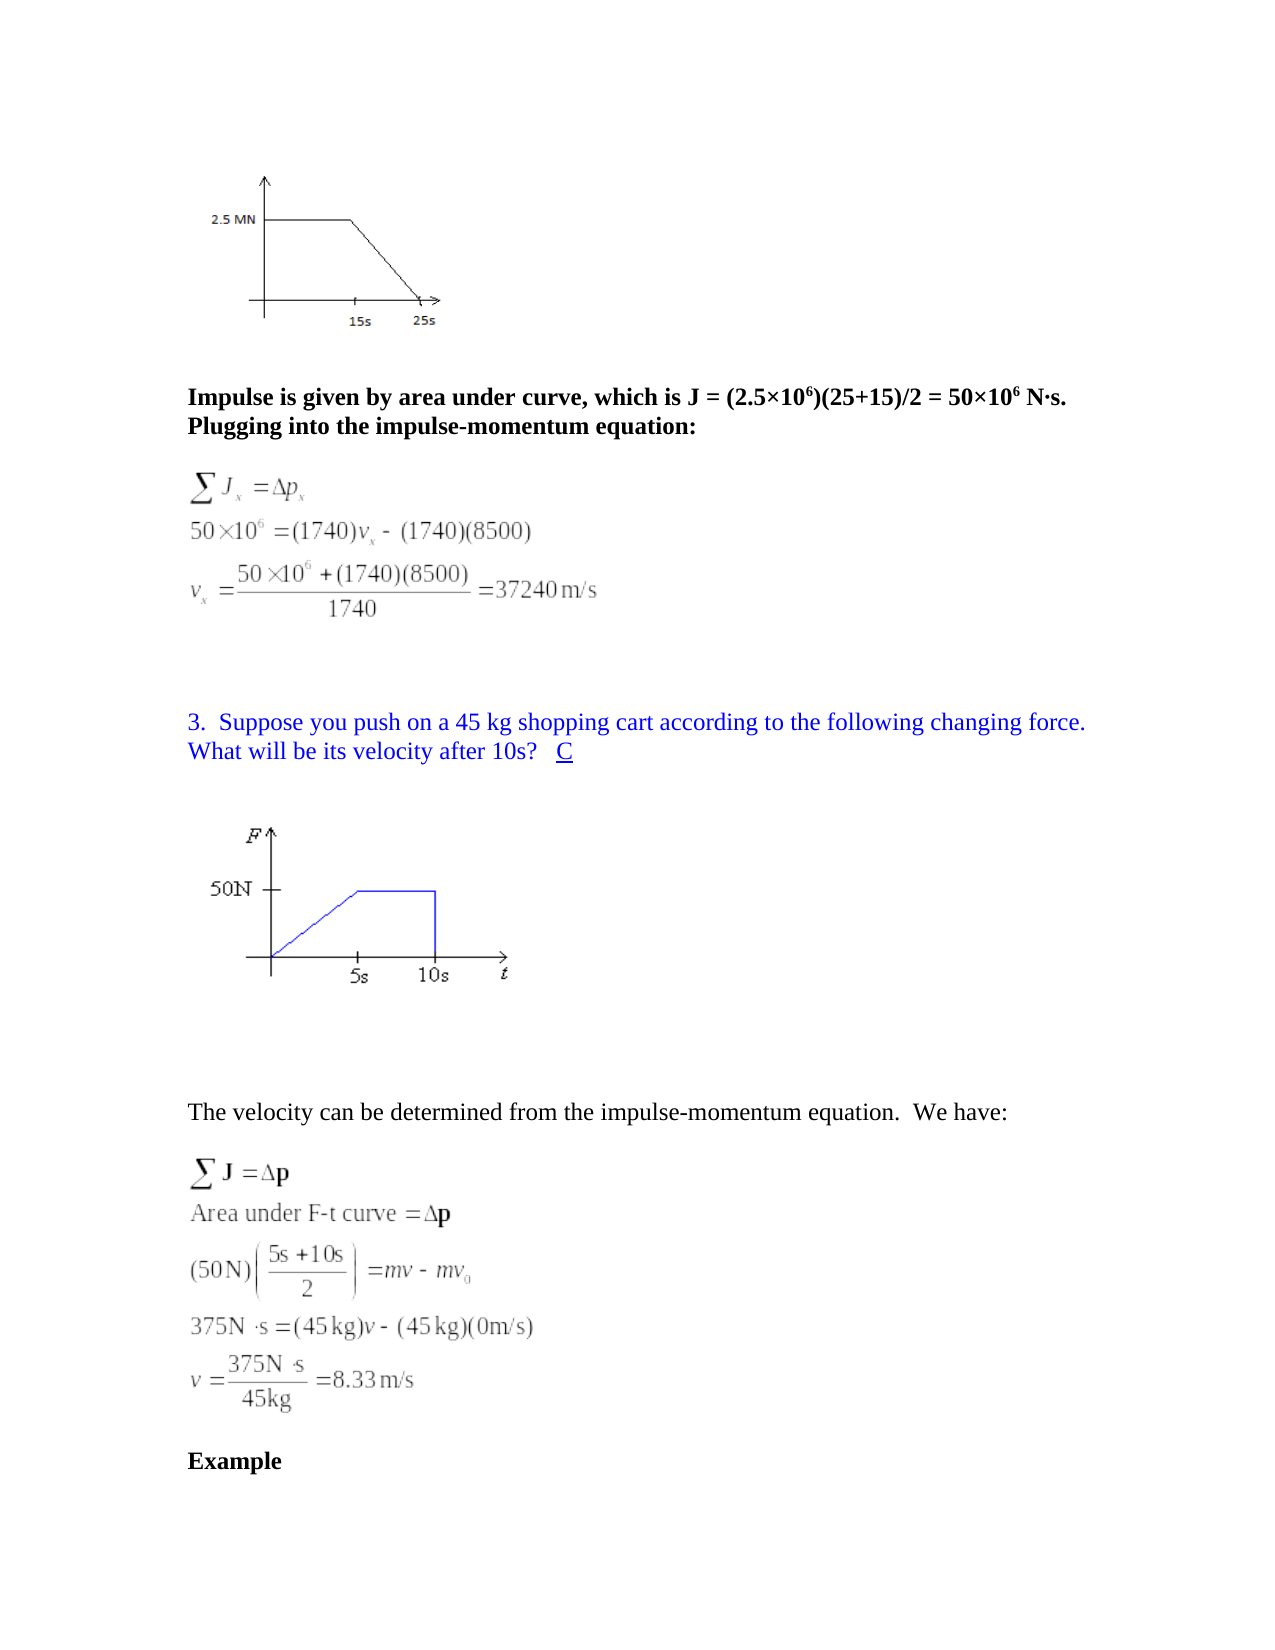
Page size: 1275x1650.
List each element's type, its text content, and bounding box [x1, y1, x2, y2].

text The velocity can be determined from the impulse-momentum equation. We have: [187, 1097, 1087, 1126]
text 3. Suppose you push on a 45 kg shopping cart according to the following changing force. What will be its velocity after 10s? C [187, 707, 1087, 765]
text Impulse is given by area under curve, which is J = (2.5×106)(25+15)/2 = 50×106 N∙s. Plugging into the impulse-momentum equation: [187, 382, 1087, 440]
picture [187, 150, 469, 354]
text Example [187, 1446, 1087, 1475]
picture [187, 793, 544, 1069]
